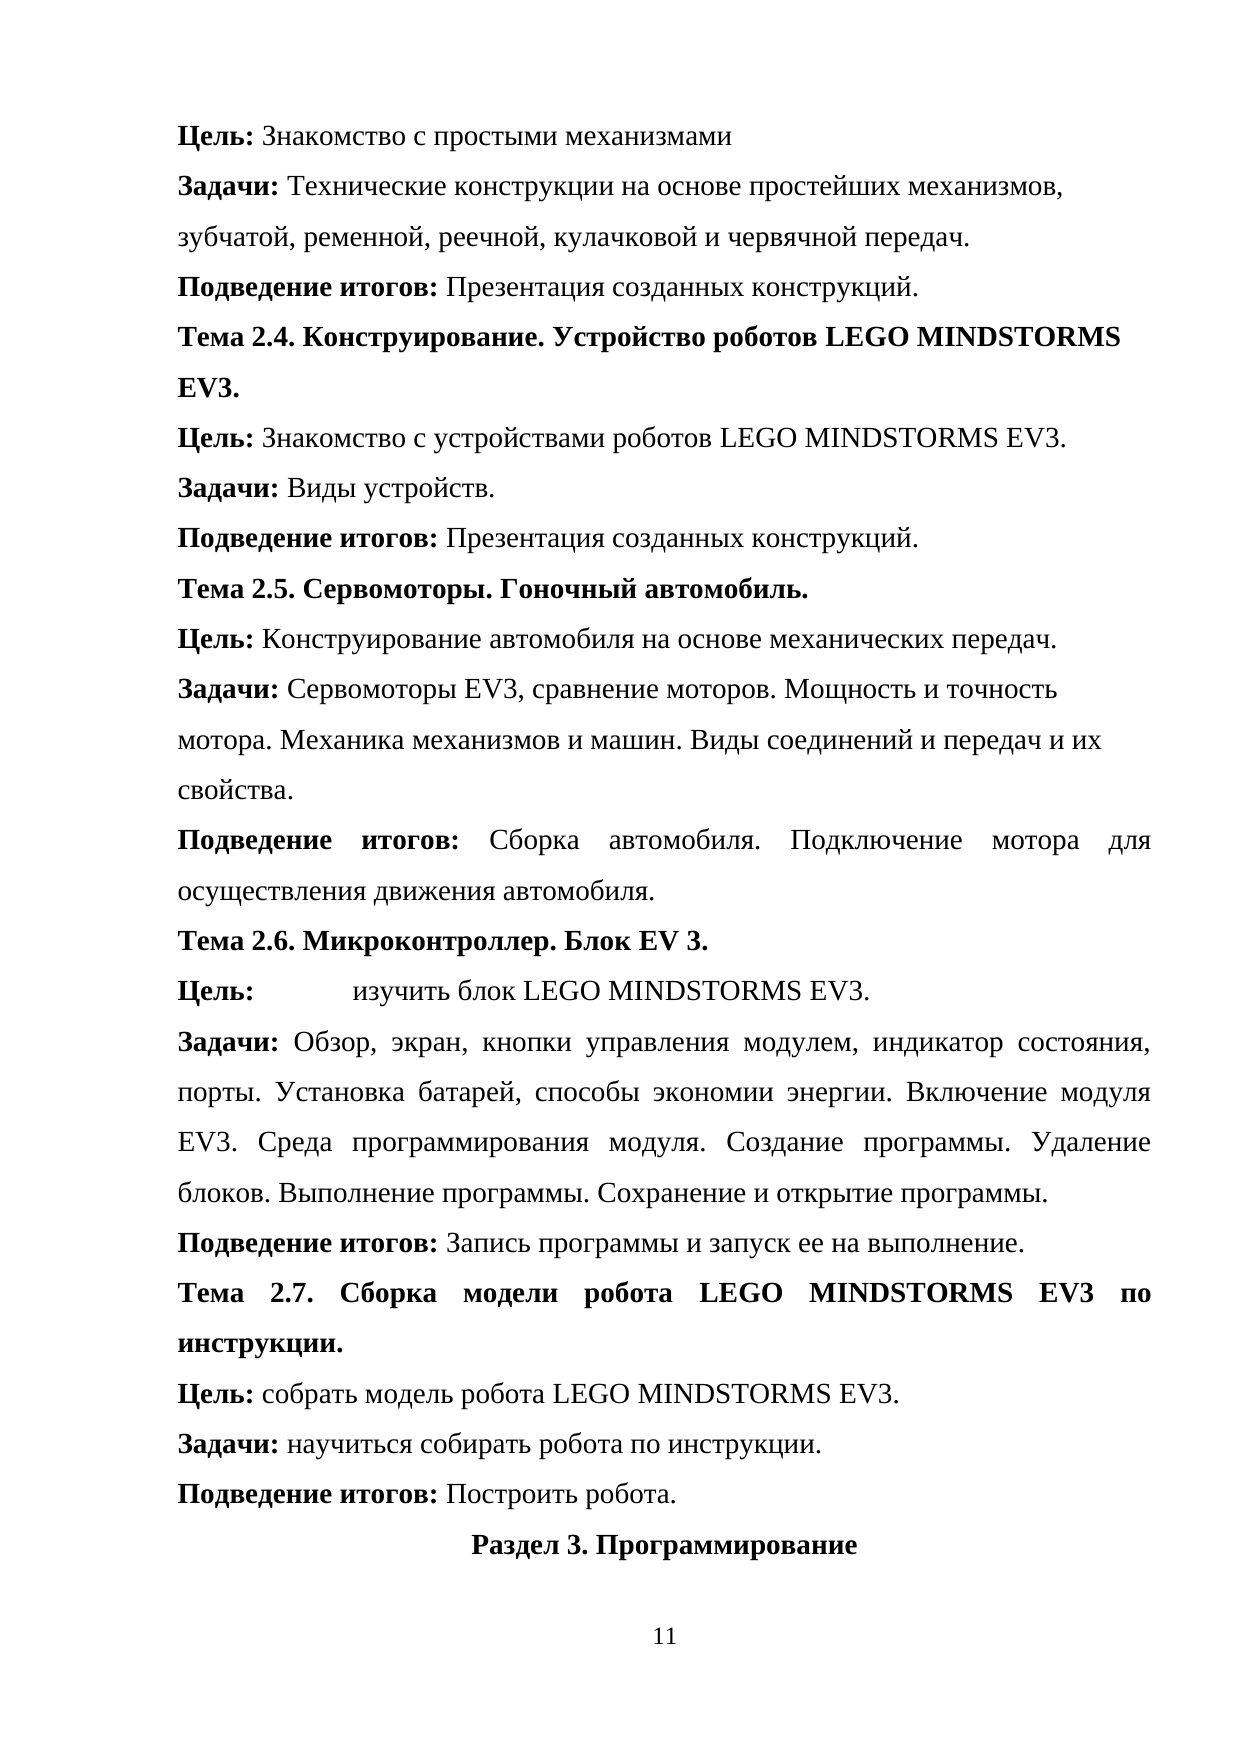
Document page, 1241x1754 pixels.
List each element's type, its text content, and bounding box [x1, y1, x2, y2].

text Подведение итогов: Презентация созданных конструкций. [177, 269, 1152, 303]
text Цель: изучить блок LEGO MINDSTORMS EV3. [177, 973, 1152, 1007]
text Подведение итогов: Сборка автомобиля. Подключение мотора для осуществления движения автомобиля. [177, 822, 1152, 906]
text Подведение итогов: Презентация созданных конструкций. [177, 521, 1152, 554]
text Подведение итогов: Построить робота. [177, 1477, 1152, 1510]
text Цель: Знакомство с простыми механизмами [177, 118, 1152, 152]
text Подведение итогов: Запись программы и запуск ее на выполнение. [177, 1225, 1152, 1258]
text Раздел 3. Программирование [177, 1527, 1152, 1560]
text Задачи: Виды устройств. [177, 470, 1152, 504]
text Тема 2.6. Микроконтроллер. Блок EV 3. [177, 923, 1152, 957]
text Цель: Конструирование автомобиля на основе механических передач. [177, 621, 1152, 655]
text Задачи: Обзор, экран, кнопки управления модулем, индикатор состояния, порты. Установка батарей, способы экономии энергии. Включение модуля EV3. Среда программирования модуля. Создание программы. Удаление блоков. Выполнение программы. Сохранение и открытие программы. [177, 1024, 1152, 1208]
text Тема 2.7. Сборка модели робота LEGO MINDSTORMS EV3 по инструкции. [177, 1275, 1152, 1359]
text Тема 2.4. Конструирование. Устройство роботов LEGO MINDSTORMS EV3. [177, 319, 1152, 403]
text Задачи: Технические конструкции на основе простейших механизмов, зубчатой, ременной, реечной, кулачковой и червячной передач. [177, 168, 1152, 252]
text Цель: Знакомство с устройствами роботов LEGO MINDSTORMS EV3. [177, 420, 1152, 453]
text Цель: собрать модель робота LEGO MINDSTORMS EV3. [177, 1376, 1152, 1409]
text Задачи: Сервомоторы EV3, сравнение моторов. Мощность и точность мотора. Механика механизмов и машин. Виды соединений и передач и их свойства. [177, 672, 1152, 806]
text Задачи: научиться собирать робота по инструкции. [177, 1426, 1152, 1460]
text Тема 2.5. Сервомоторы. Гоночный автомобиль. [177, 571, 1152, 604]
